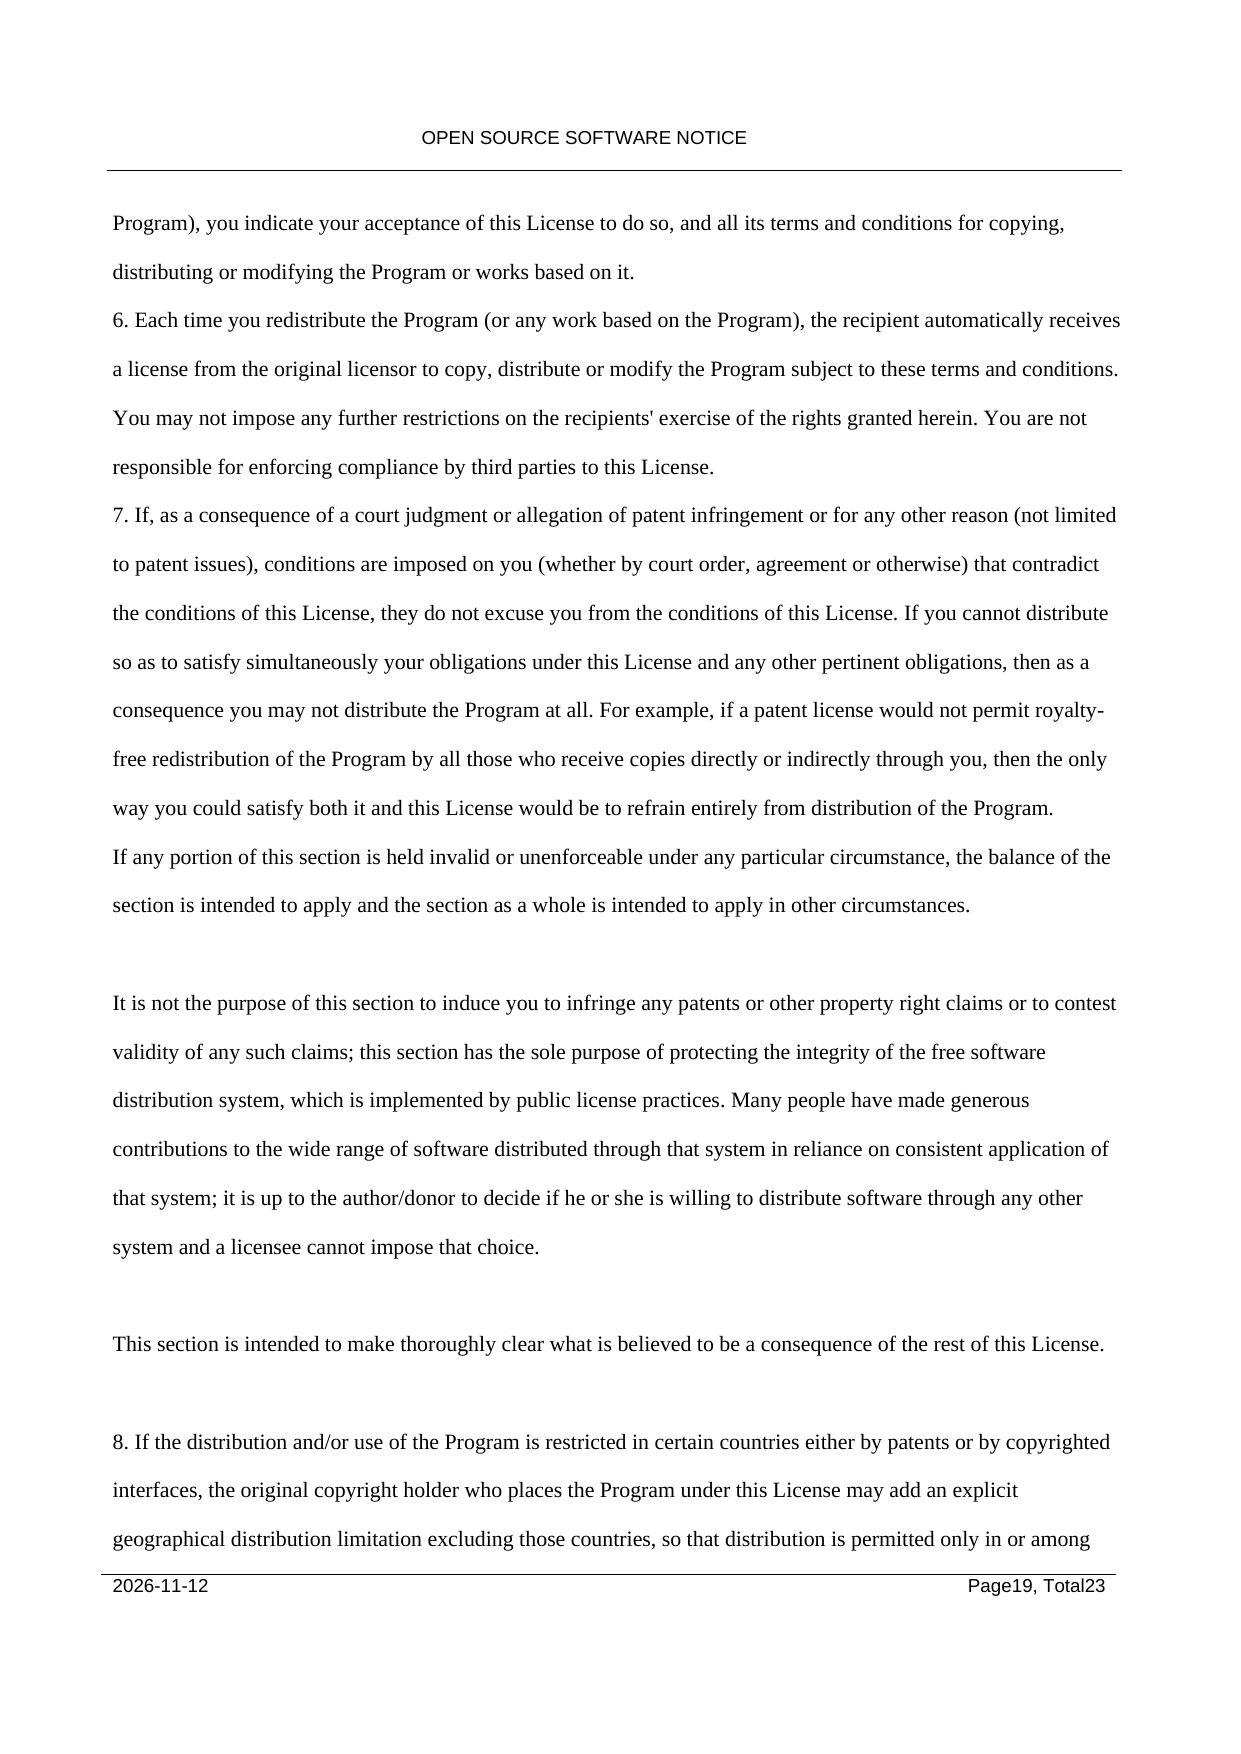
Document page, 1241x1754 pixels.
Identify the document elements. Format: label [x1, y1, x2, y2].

text [112, 206, 1128, 1555]
